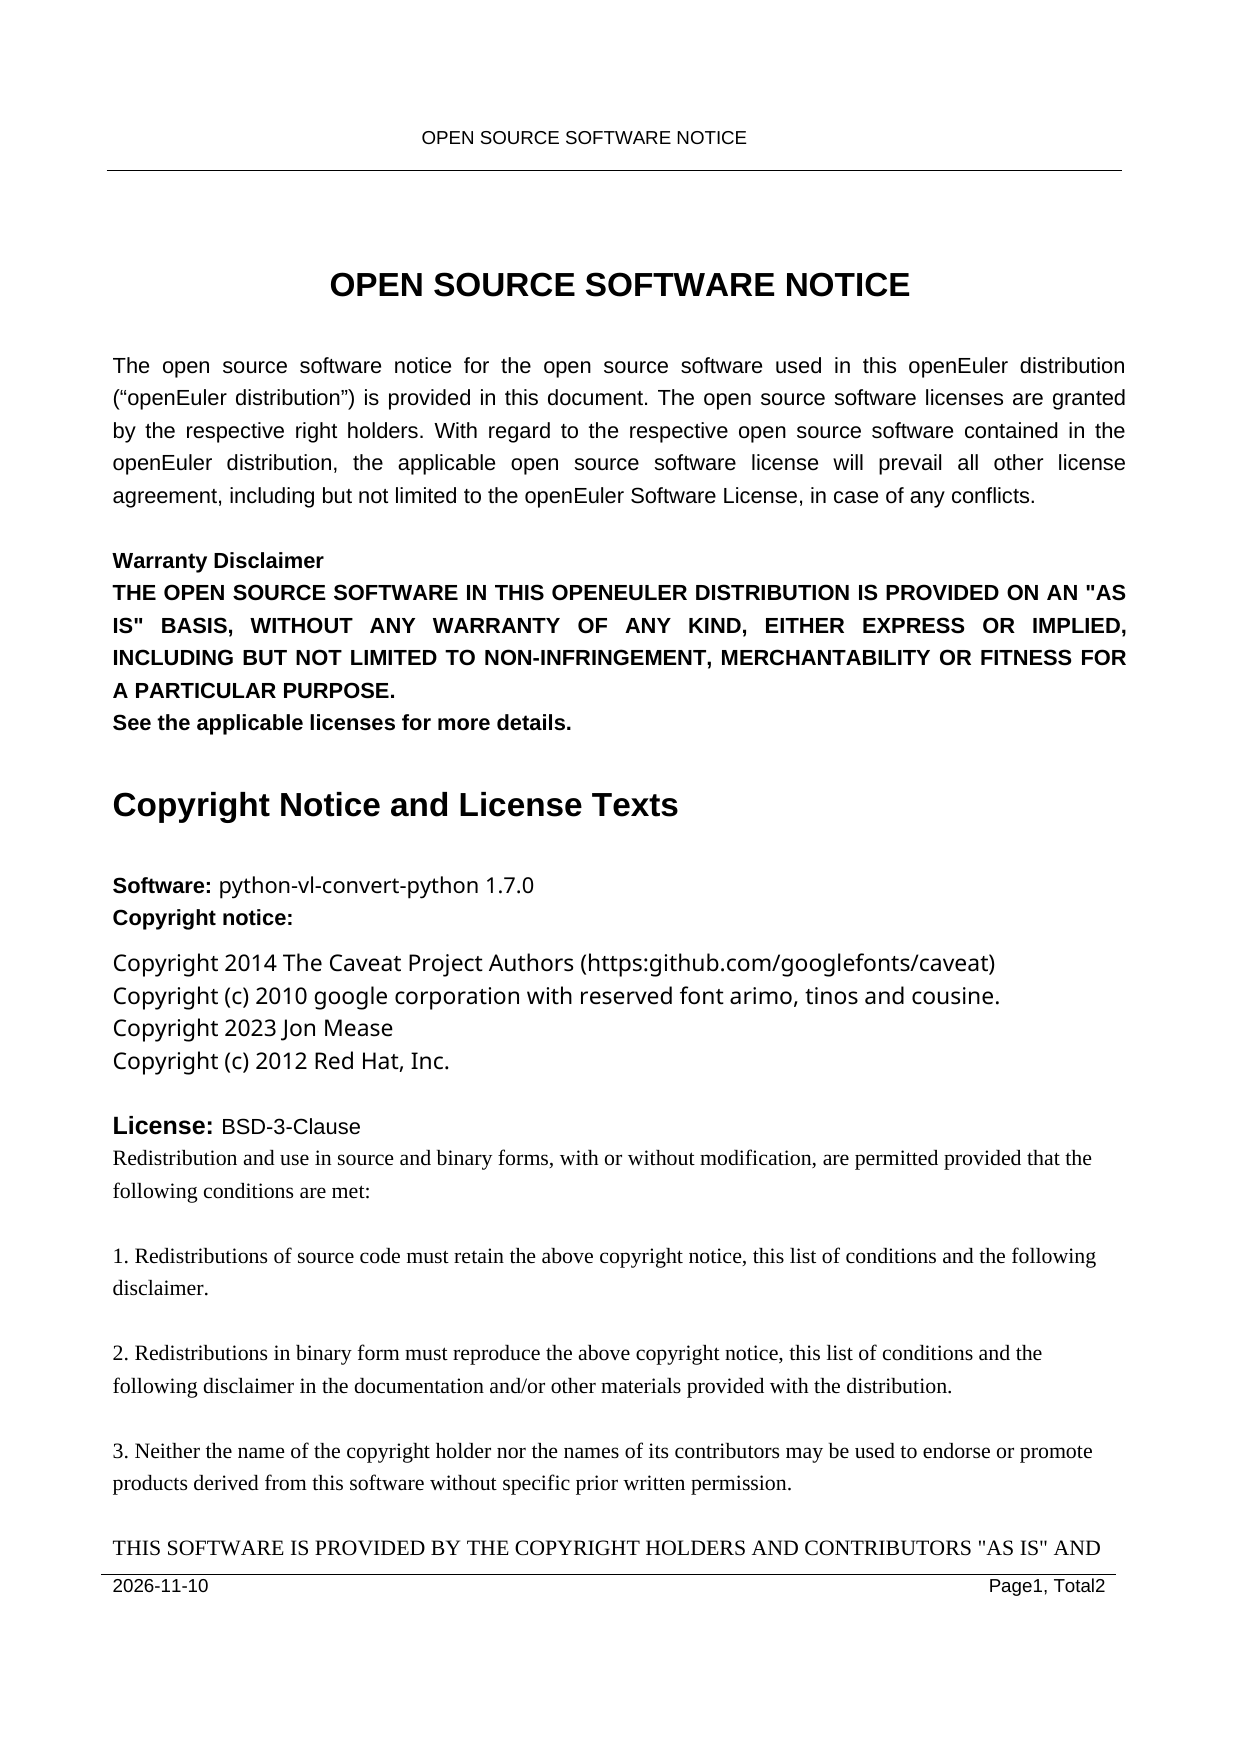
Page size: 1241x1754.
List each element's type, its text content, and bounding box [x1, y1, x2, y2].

text Copyright notice: [112, 901, 1128, 934]
text Warranty Disclaimer [112, 544, 1128, 576]
text The open source software notice for the open source software used in this openEuler distribution (“openEuler distribution”) is provided in this document. The open source software licenses are granted by the respective right holders. With regard to the respective open source software contained in the openEuler distribution, the applicable open source software license will prevail all other license agreement, including but not limited to the openEuler Software License, in case of any conflicts. [112, 349, 1128, 511]
text Copyright 2014 The Caveat Project Authors (https:github.com/googlefonts/caveat) Copyright (c) 2010 google corporation with reserved font arimo, tinos and cousine. Copyright 2023 Jon Mease Copyright (c) 2012 Red Hat, Inc. [112, 947, 1128, 1109]
text License: BSD-3-Clause [112, 1109, 1128, 1142]
text OPEN SOURCE SOFTWARE NOTICE [112, 251, 1128, 316]
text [112, 1142, 1128, 1564]
text Copyright Notice and License Texts [112, 771, 1128, 836]
title Software: python-vl-convert-python 1.7.0 [112, 869, 1128, 901]
text THE OPEN SOURCE SOFTWARE IN THIS OPENEULER DISTRIBUTION IS PROVIDED ON AN "AS IS" BASIS, WITHOUT ANY WARRANTY OF ANY KIND, EITHER EXPRESS OR IMPLIED, INCLUDING BUT NOT LIMITED TO NON-INFRINGEMENT, MERCHANTABILITY OR FITNESS FOR A PARTICULAR PURPOSE. See the applicable licenses for more details. [112, 576, 1128, 739]
